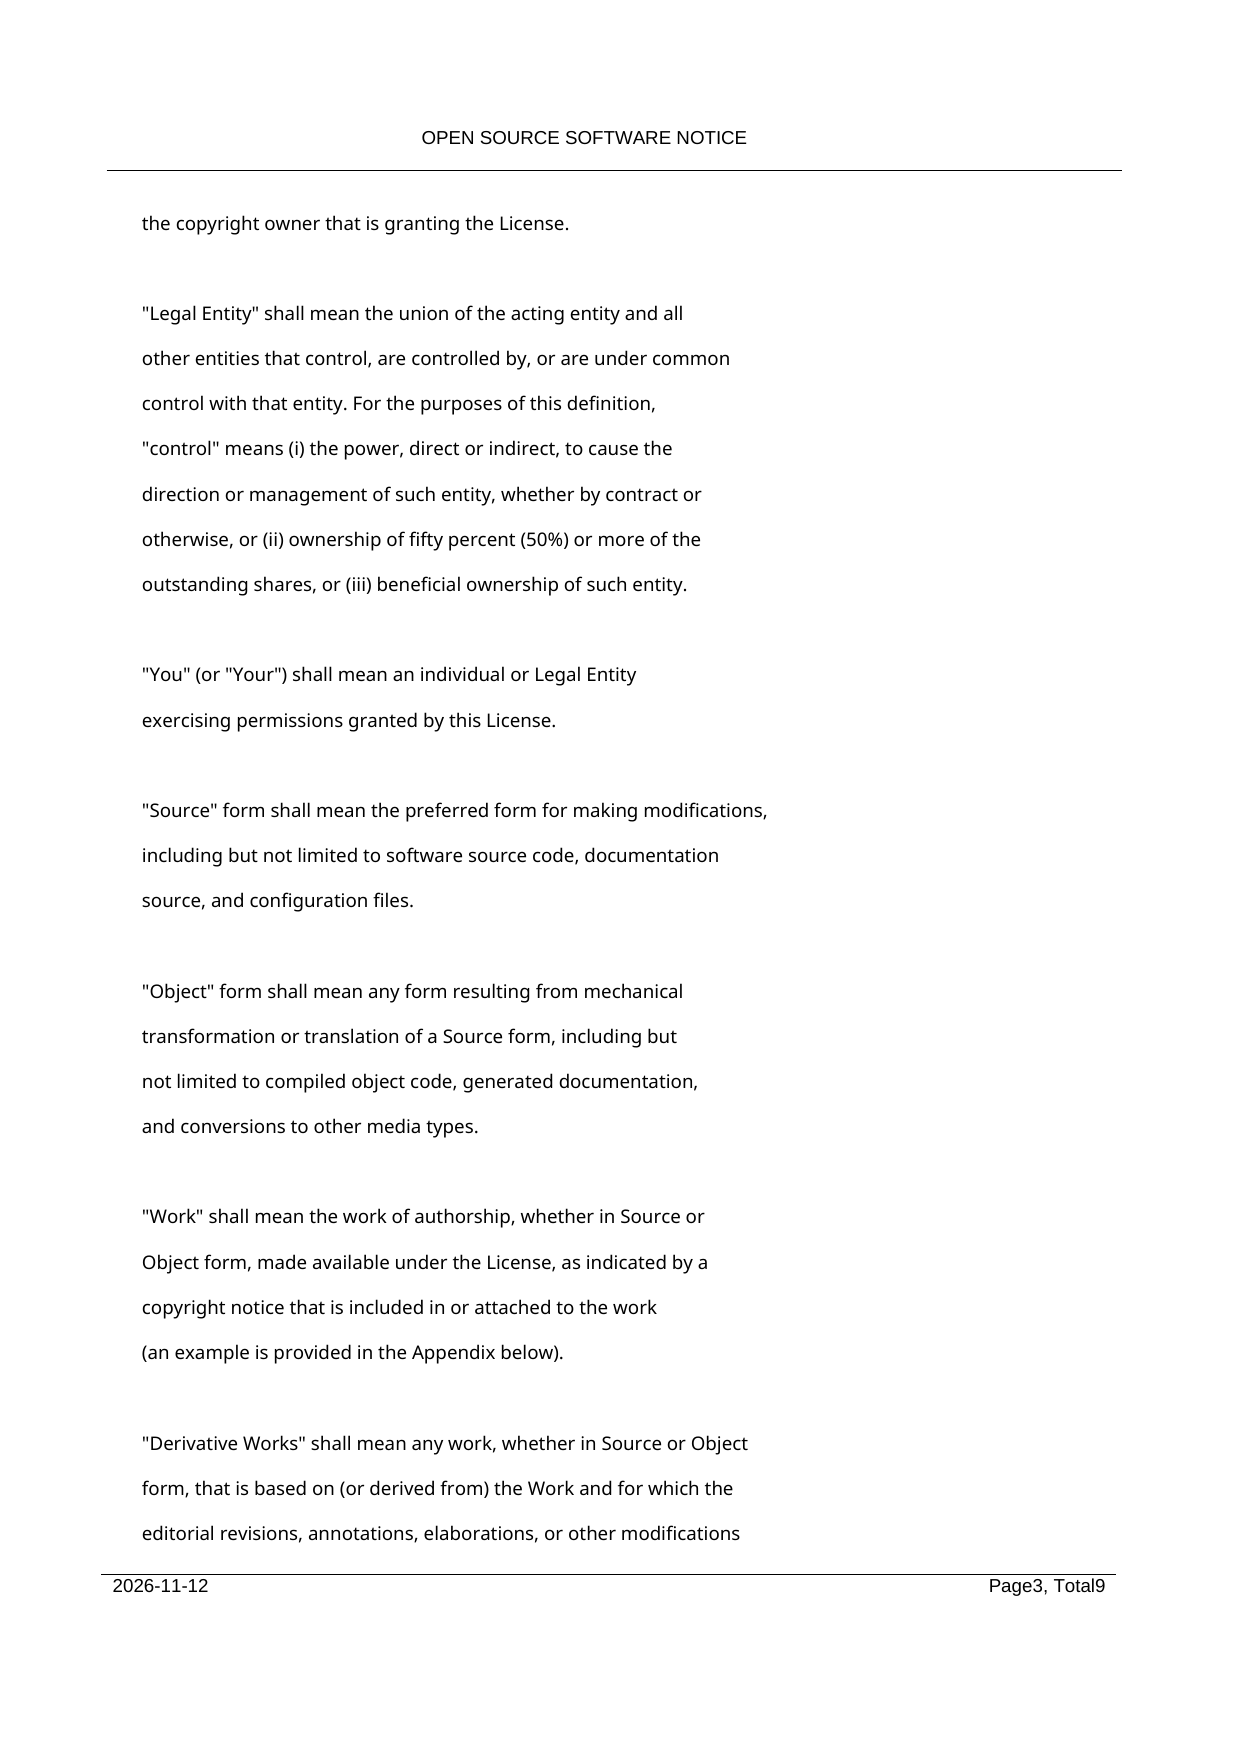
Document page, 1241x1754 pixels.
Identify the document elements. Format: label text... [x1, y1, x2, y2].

text source, and configuration files. [112, 884, 1128, 917]
text exercising permissions granted by this License. [112, 703, 1128, 736]
text otherwise, or (ii) ownership of fifty percent (50%) or more of the [112, 523, 1128, 555]
text form, that is based on (or derived from) the Work and for which the [112, 1472, 1128, 1504]
text control with that entity. For the purposes of this definition, [112, 387, 1128, 419]
text (an example is provided in the Appendix below). [112, 1336, 1128, 1368]
text Object form, made available under the License, as indicated by a [112, 1246, 1128, 1278]
text and conversions to other media types. [112, 1110, 1128, 1143]
text not limited to compiled object code, generated documentation, [112, 1065, 1128, 1097]
text direction or management of such entity, whether by contract or [112, 477, 1128, 510]
text the copyright owner that is granting the License. [112, 206, 1128, 239]
text "Work" shall mean the work of authorship, whether in Source or [112, 1200, 1128, 1233]
text transformation or translation of a Source form, including but [112, 1020, 1128, 1052]
text including but not limited to software source code, documentation [112, 839, 1128, 871]
text "Source" form shall mean the preferred form for making modifications, [112, 794, 1128, 826]
text editorial revisions, annotations, elaborations, or other modifications [112, 1517, 1128, 1549]
text other entities that control, are controlled by, or are under common [112, 342, 1128, 374]
text "Object" form shall mean any form resulting from mechanical [112, 974, 1128, 1007]
text "Legal Entity" shall mean the union of the acting entity and all [112, 297, 1128, 329]
text "You" (or "Your") shall mean an individual or Legal Entity [112, 658, 1128, 691]
text copyright notice that is included in or attached to the work [112, 1291, 1128, 1323]
text "control" means (i) the power, direct or indirect, to cause the [112, 432, 1128, 465]
text outstanding shares, or (iii) beneficial ownership of such entity. [112, 568, 1128, 600]
text "Derivative Works" shall mean any work, whether in Source or Object [112, 1426, 1128, 1459]
